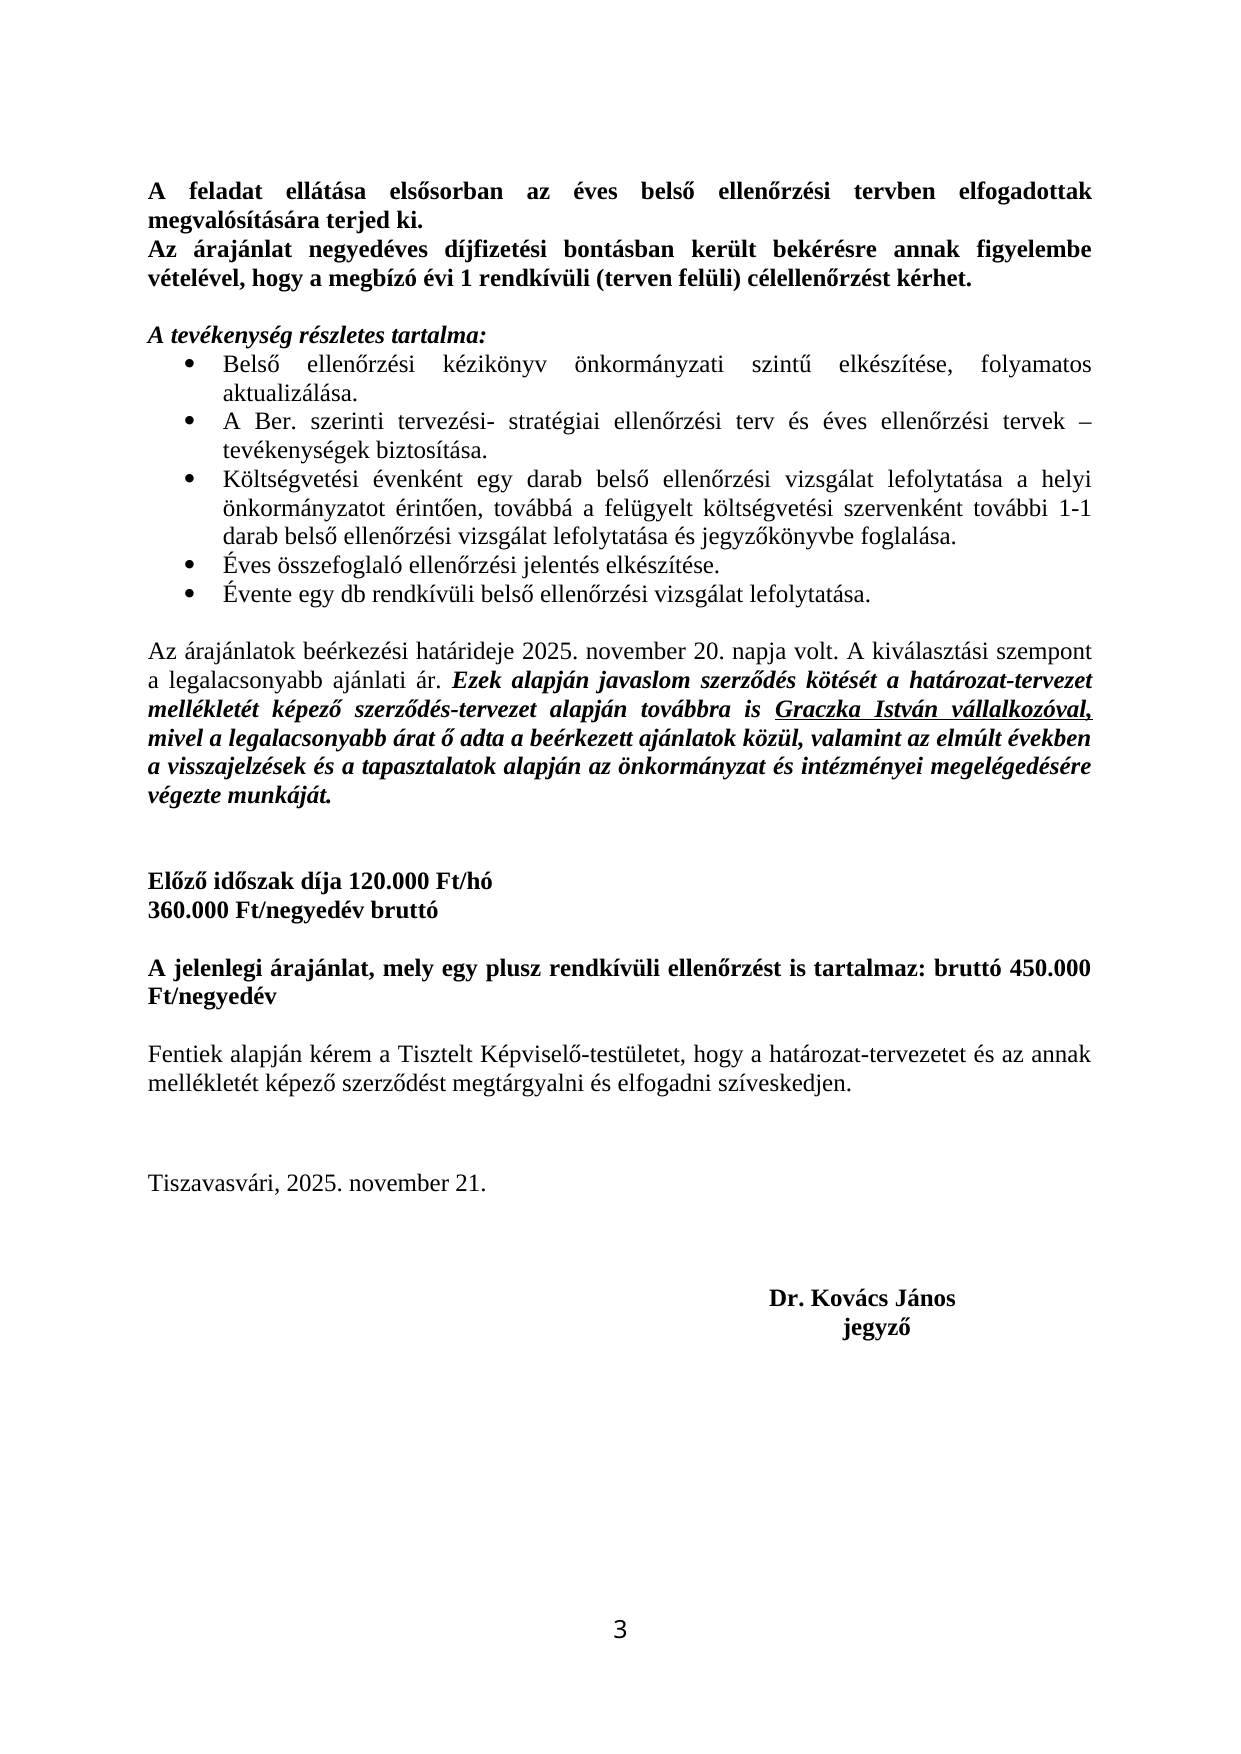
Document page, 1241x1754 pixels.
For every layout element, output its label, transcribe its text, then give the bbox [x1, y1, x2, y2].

list Évente egy db rendkívüli belső ellenőrzési vizsgálat lefolytatása. [185, 579, 1093, 608]
text Az árajánlatok beérkezési határideje 2025. november 20. napja volt. A kiválasztási szempont a legalacsonyabb ajánlati ár. Ezek alapján javaslom szerződés kötését a határozat-tervezet mellékletét képező szerződés-tervezet alapján továbbra is Graczka István vállalkozóval, mivel a legalacsonyabb árat ő adta a beérkezett ajánlatok közül, valamint az elmúlt években a visszajelzések és a tapasztalatok alapján az önkormányzat és intézményei megelégedésére végezte munkáját. [148, 636, 1093, 809]
list Belső ellenőrzési kézikönyv önkormányzati szintű elkészítése, folyamatos aktualizálása. [185, 349, 1093, 406]
list Költségvetési évenként egy darab belső ellenőrzési vizsgálat lefolytatása a helyi önkormányzatot érintően, továbbá a felügyelt költségvetési szervenként további 1-1 darab belső ellenőrzési vizsgálat lefolytatása és jegyzőkönyvbe foglalása. [185, 464, 1093, 550]
list Éves összefoglaló ellenőrzési jelentés elkészítése. [185, 550, 1093, 579]
text A tevékenység részletes tartalma: [148, 320, 1093, 349]
text 360.000 Ft/negyedév bruttó [148, 895, 1093, 924]
text A feladat ellátása elsősorban az éves belső ellenőrzési tervben elfogadottak megvalósítására terjed ki. [148, 176, 1093, 234]
list Dr. Kovács János [148, 1283, 1093, 1312]
text Az árajánlat negyedéves díjfizetési bontásban került bekérésre annak figyelembe vételével, hogy a megbízó évi 1 rendkívüli (terven felüli) célellenőrzést kérhet. [148, 234, 1093, 291]
list Fentiek alapján kérem a Tisztelt Képviselő-testületet, hogy a határozat-tervezetet és az annak mellékletét képező szerződést megtárgyalni és elfogadni szíveskedjen. [148, 1039, 1093, 1096]
list Tiszavasvári, 2025. november 21. [148, 1168, 1093, 1197]
text Előző időszak díja 120.000 Ft/hó [148, 866, 1093, 895]
text A jelenlegi árajánlat, mely egy plusz rendkívüli ellenőrzést is tartalmaz: bruttó 450.000 Ft/negyedév [148, 953, 1093, 1010]
list A Ber. szerinti tervezési- stratégiai ellenőrzési terv és éves ellenőrzési tervek – tevékenységek biztosítása. [185, 406, 1093, 464]
list jegyző [148, 1312, 1093, 1341]
